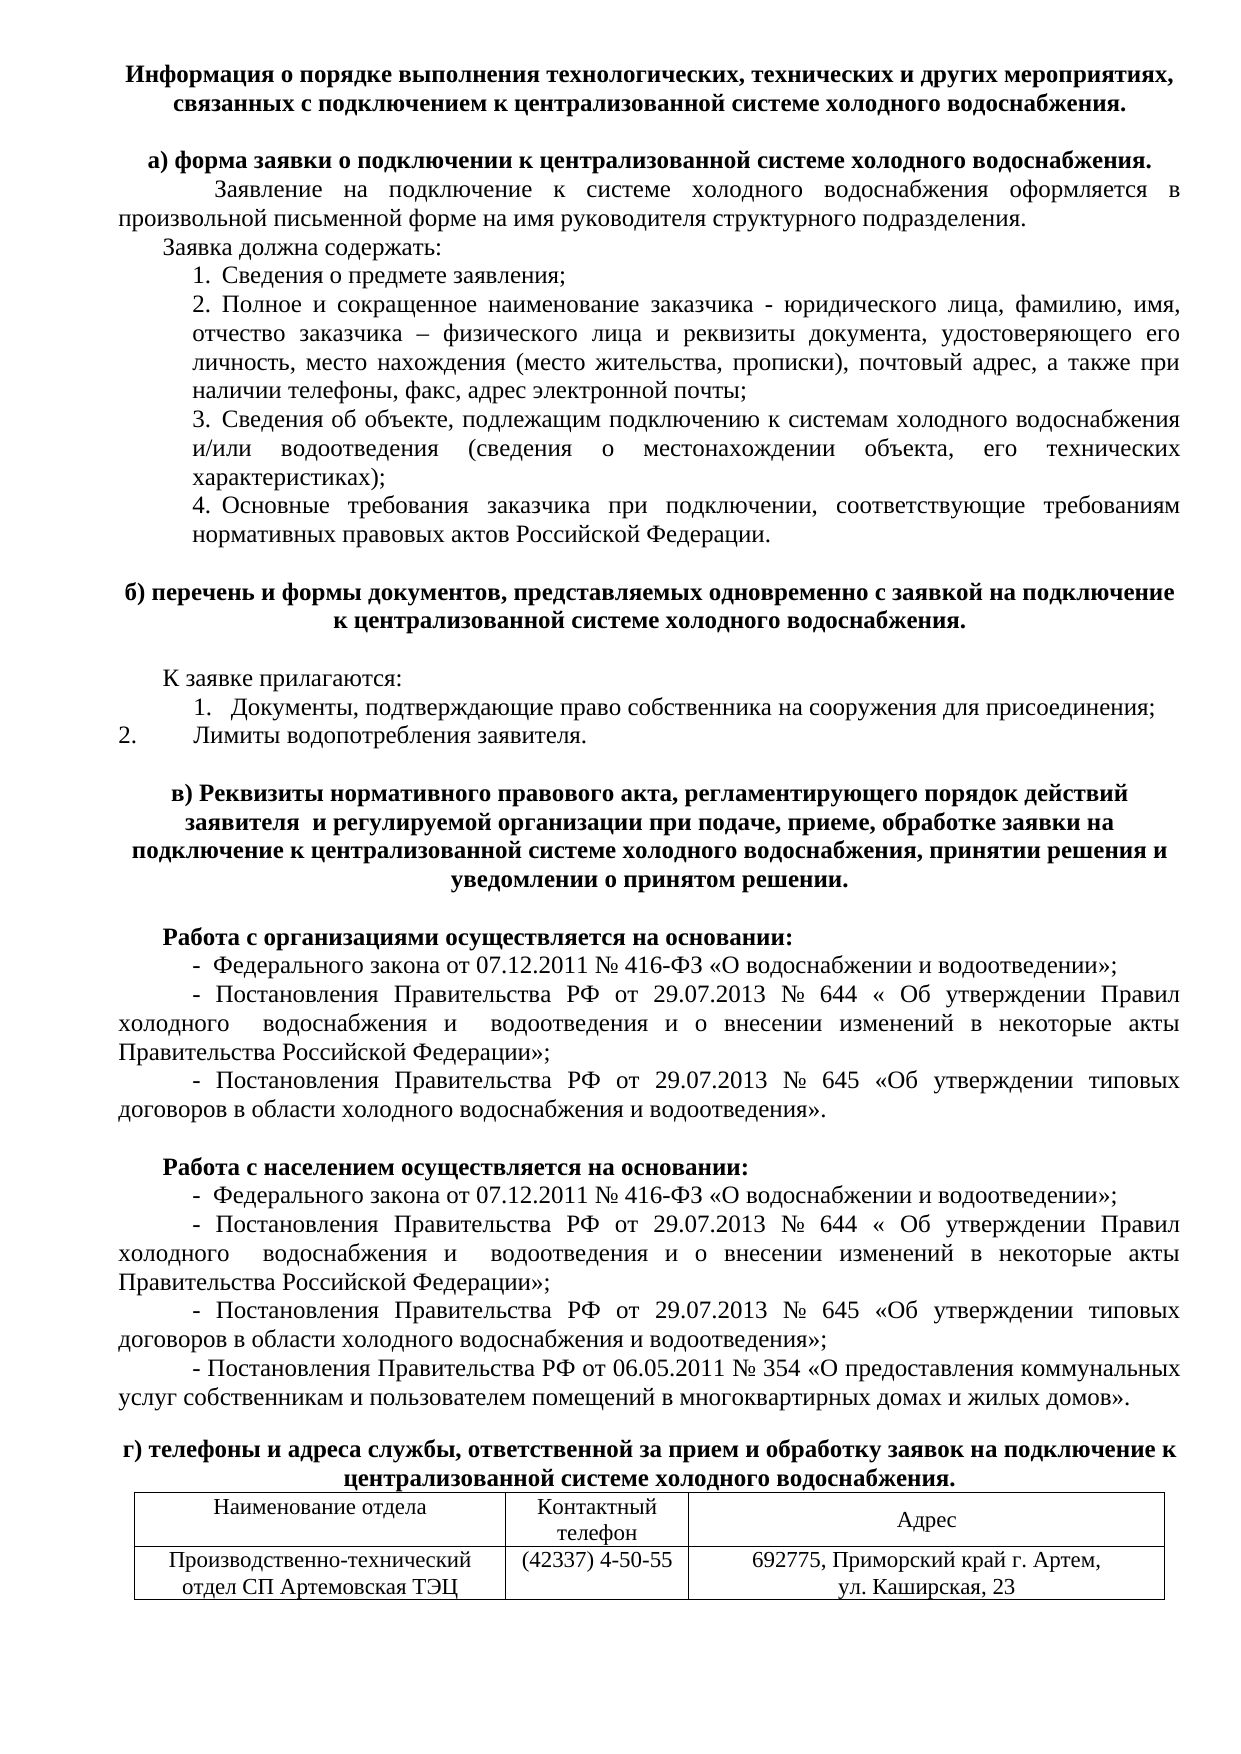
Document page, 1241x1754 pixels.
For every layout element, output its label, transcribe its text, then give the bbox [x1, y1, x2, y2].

list Полное и сокращенное наименование заказчика - юридического лица, фамилию, имя, отчество заказчика – физического лица и реквизиты документа, удостоверяющего его личность, место нахождения (место жительства, прописки), почтовый адрес, а также при наличии телефоны, факс, адрес электронной почты; [192, 289, 1181, 404]
list Сведения о предмете заявления; [192, 260, 1181, 289]
table_header Наименование отдела [135, 1493, 505, 1546]
text - Федерального закона от 07.12.2011 № 416-ФЗ «О водоснабжении и водоотведении»; [118, 1180, 1181, 1209]
text Работа с населением осуществляется на основании: [118, 1152, 1181, 1180]
list Сведения об объекте, подлежащим подключению к системам холодного водоснабжения и/или водоотведения (сведения о местонахождении объекта, его технических характеристиках); [192, 404, 1181, 490]
table_header Контактный телефон [506, 1493, 688, 1546]
text Заявление на подключение к системе холодного водоснабжения оформляется в произвольной письменной форме на имя руководителя структурного подразделения. [118, 174, 1181, 232]
list Документы, подтверждающие право собственника на сооружения для присоединения; [193, 692, 1181, 720]
table_header Адрес [689, 1493, 1164, 1546]
text - Федерального закона от 07.12.2011 № 416-ФЗ «О водоснабжении и водоотведении»; [118, 950, 1181, 979]
table_cell 692775, Приморский край г. Артем, ул. Каширская, 23 [689, 1547, 1164, 1599]
text в) Реквизиты нормативного правового акта, регламентирующего порядок действий заявителя и регулируемой организации при подаче, приеме, обработке заявки на подключение к централизованной системе холодного водоснабжения, принятии решения и уведомлении о принятом решении. [118, 778, 1181, 893]
text - Постановления Правительства РФ от 29.07.2013 № 645 «Об утверждении типовых договоров в области холодного водоснабжения и водоотведения»; [118, 1295, 1181, 1353]
text а) форма заявки о подключении к централизованной системе холодного водоснабжения. [118, 145, 1181, 174]
list Лимиты водопотребления заявителя. [118, 720, 1181, 749]
text г) телефоны и адреса службы, ответственной за прием и обработку заявок на подключение к централизованной системе холодного водоснабжения. [118, 1434, 1181, 1492]
table_cell (42337) 4-50-55 [506, 1547, 688, 1599]
text б) перечень и формы документов, представляемых одновременно с заявкой на подключение к централизованной системе холодного водоснабжения. [118, 577, 1181, 634]
text Работа с организациями осуществляется на основании: [118, 922, 1181, 950]
text - Постановления Правительства РФ от 06.05.2011 № 354 «О предоставления коммунальных услуг собственникам и пользователем помещений в многоквартирных домах и жилых домов». [118, 1353, 1181, 1410]
list Основные требования заказчика при подключении, соответствующие требованиям нормативных правовых актов Российской Федерации. [192, 490, 1181, 548]
text - Постановления Правительства РФ от 29.07.2013 № 644 « Об утверждении Правил холодного водоснабжения и водоотведения и о внесении изменений в некоторые акты Правительства Российской Федерации»; [118, 979, 1181, 1065]
text К заявке прилагаются: [118, 663, 1181, 692]
table_cell Производственно-технический отдел СП Артемовская ТЭЦ [135, 1547, 505, 1599]
text Информация о порядке выполнения технологических, технических и других мероприятиях, связанных с подключением к централизованной системе холодного водоснабжения. [118, 59, 1181, 117]
text - Постановления Правительства РФ от 29.07.2013 № 644 « Об утверждении Правил холодного водоснабжения и водоотведения и о внесении изменений в некоторые акты Правительства Российской Федерации»; [118, 1209, 1181, 1295]
text Заявка должна содержать: [118, 232, 1181, 260]
text - Постановления Правительства РФ от 29.07.2013 № 645 «Об утверждении типовых договоров в области холодного водоснабжения и водоотведения». [118, 1065, 1181, 1123]
